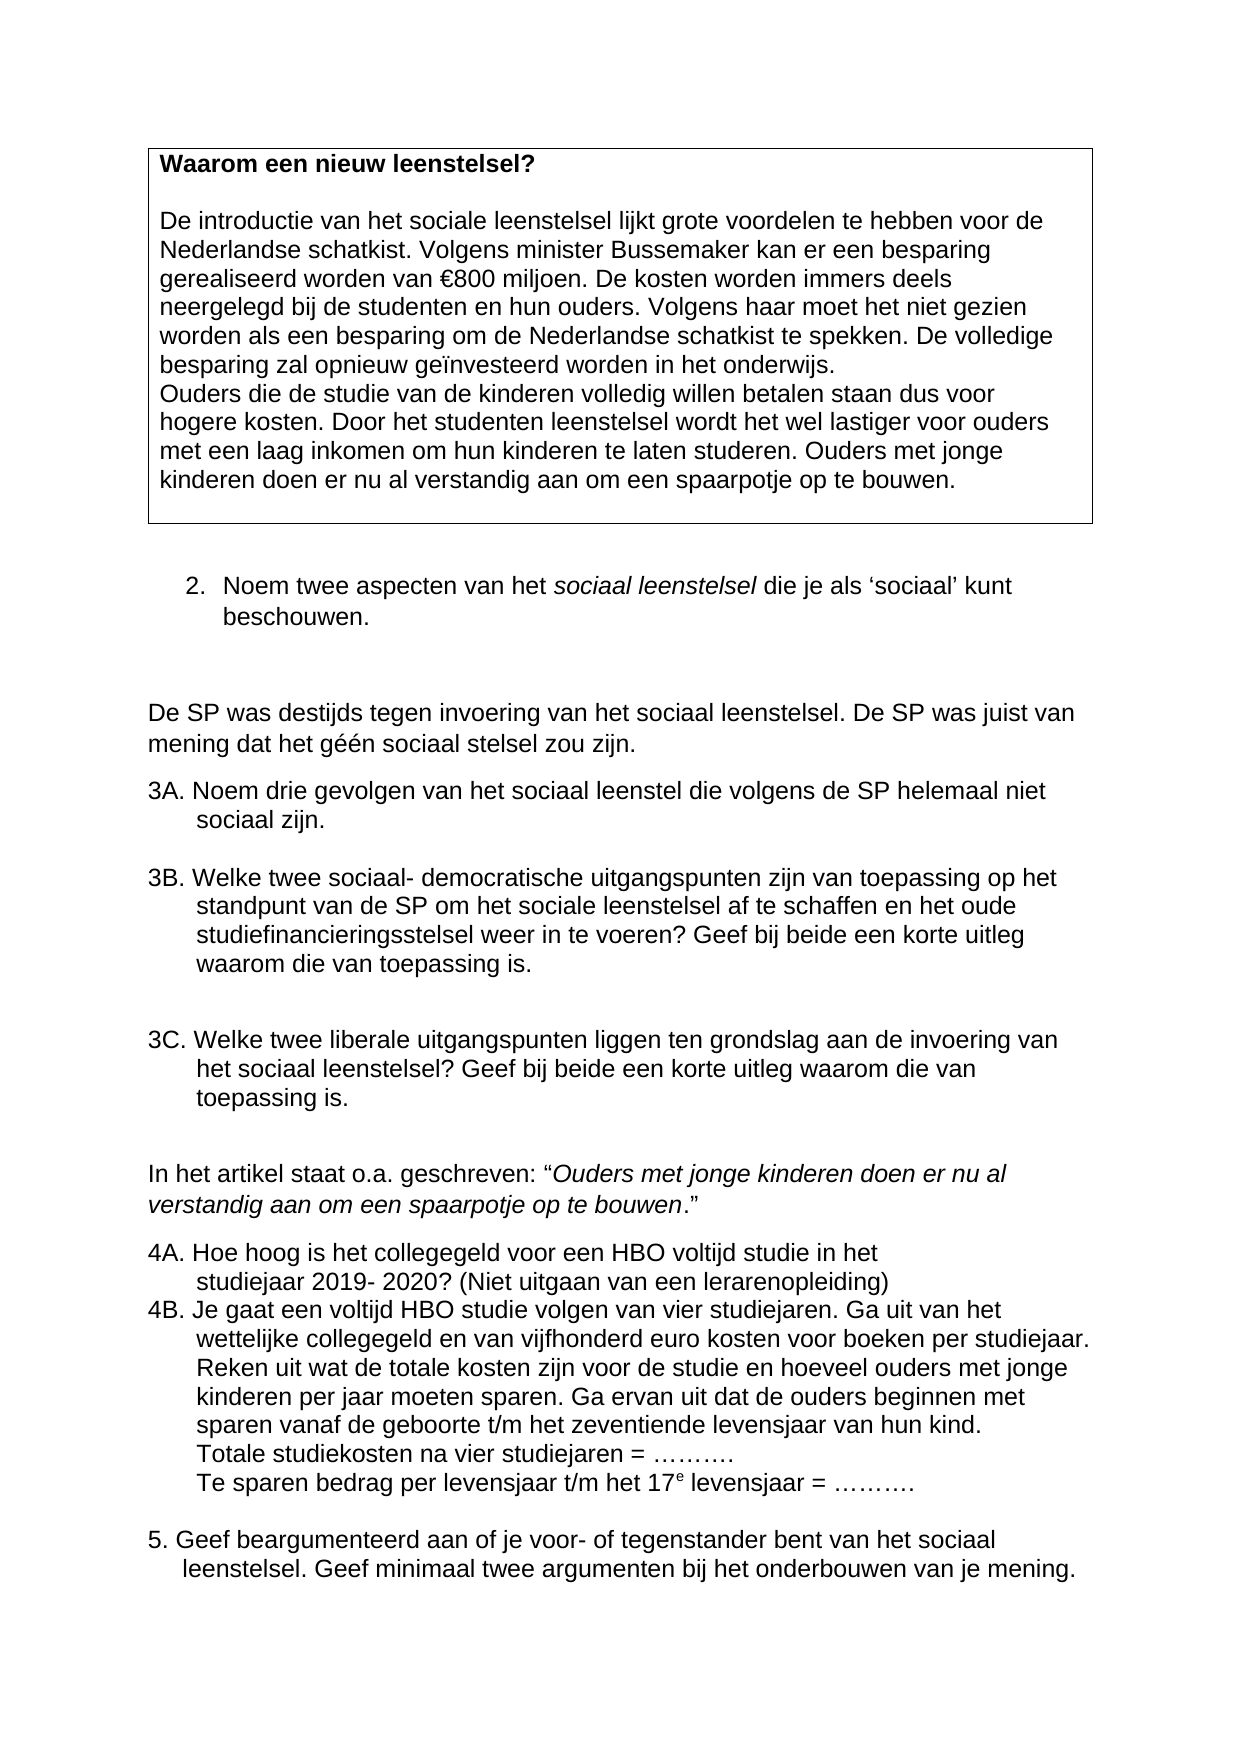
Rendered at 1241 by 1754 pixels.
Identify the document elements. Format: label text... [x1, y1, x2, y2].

text studiefinancieringsstelsel weer in te voeren? Geef bij beide een korte uitleg [148, 920, 1093, 949]
list Noem twee aspecten van het sociaal leenstelsel die je als ‘sociaal’ kunt beschouwen. [185, 571, 1093, 631]
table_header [149, 149, 1092, 522]
text kinderen per jaar moeten sparen. Ga ervan uit dat de ouders beginnen met [148, 1382, 1093, 1411]
text 3A. Noem drie gevolgen van het sociaal leenstel die volgens de SP helemaal niet [148, 776, 1093, 805]
text sociaal zijn. [148, 805, 1093, 834]
text sparen vanaf de geboorte t/m het zeventiende levensjaar van hun kind. [148, 1411, 1093, 1439]
text leenstelsel. Geef minimaal twee argumenten bij het onderbouwen van je mening. [148, 1554, 1093, 1583]
text In het artikel staat o.a. geschreven: “Ouders met jonge kinderen doen er nu al verstandig aan om een spaarpotje op te bouwen.” [148, 1159, 1093, 1219]
text standpunt van de SP om het sociale leenstelsel af te schaffen en het oude [148, 891, 1093, 920]
text studiejaar 2019- 2020? (Niet uitgaan van een lerarenopleiding) [148, 1267, 1093, 1296]
text 3B. Welke twee sociaal- democratische uitgangspunten zijn van toepassing op het [148, 863, 1093, 891]
text het sociaal leenstelsel? Geef bij beide een korte uitleg waarom die van [148, 1054, 1093, 1083]
text waarom die van toepassing is. [148, 949, 1093, 978]
text 5. Geef beargumenteerd aan of je voor- of tegenstander bent van het sociaal [148, 1526, 1093, 1554]
text 4A. Hoe hoog is het collegegeld voor een HBO voltijd studie in het [148, 1238, 1093, 1267]
text 3C. Welke twee liberale uitgangspunten liggen ten grondslag aan de invoering van [148, 1025, 1093, 1054]
text Reken uit wat de totale kosten zijn voor de studie en hoeveel ouders met jonge [148, 1353, 1093, 1382]
text wettelijke collegegeld en van vijfhonderd euro kosten voor boeken per studiejaar. [148, 1324, 1093, 1353]
text De SP was destijds tegen invoering van het sociaal leenstelsel. De SP was juist van mening dat het géén sociaal stelsel zou zijn. [148, 698, 1093, 757]
text Te sparen bedrag per levensjaar t/m het 17e levensjaar = ………. [148, 1468, 1093, 1497]
text 4B. Je gaat een voltijd HBO studie volgen van vier studiejaren. Ga uit van het [148, 1296, 1093, 1324]
text Totale studiekosten na vier studiejaren = ………. [148, 1439, 1093, 1468]
text toepassing is. [148, 1083, 1093, 1112]
